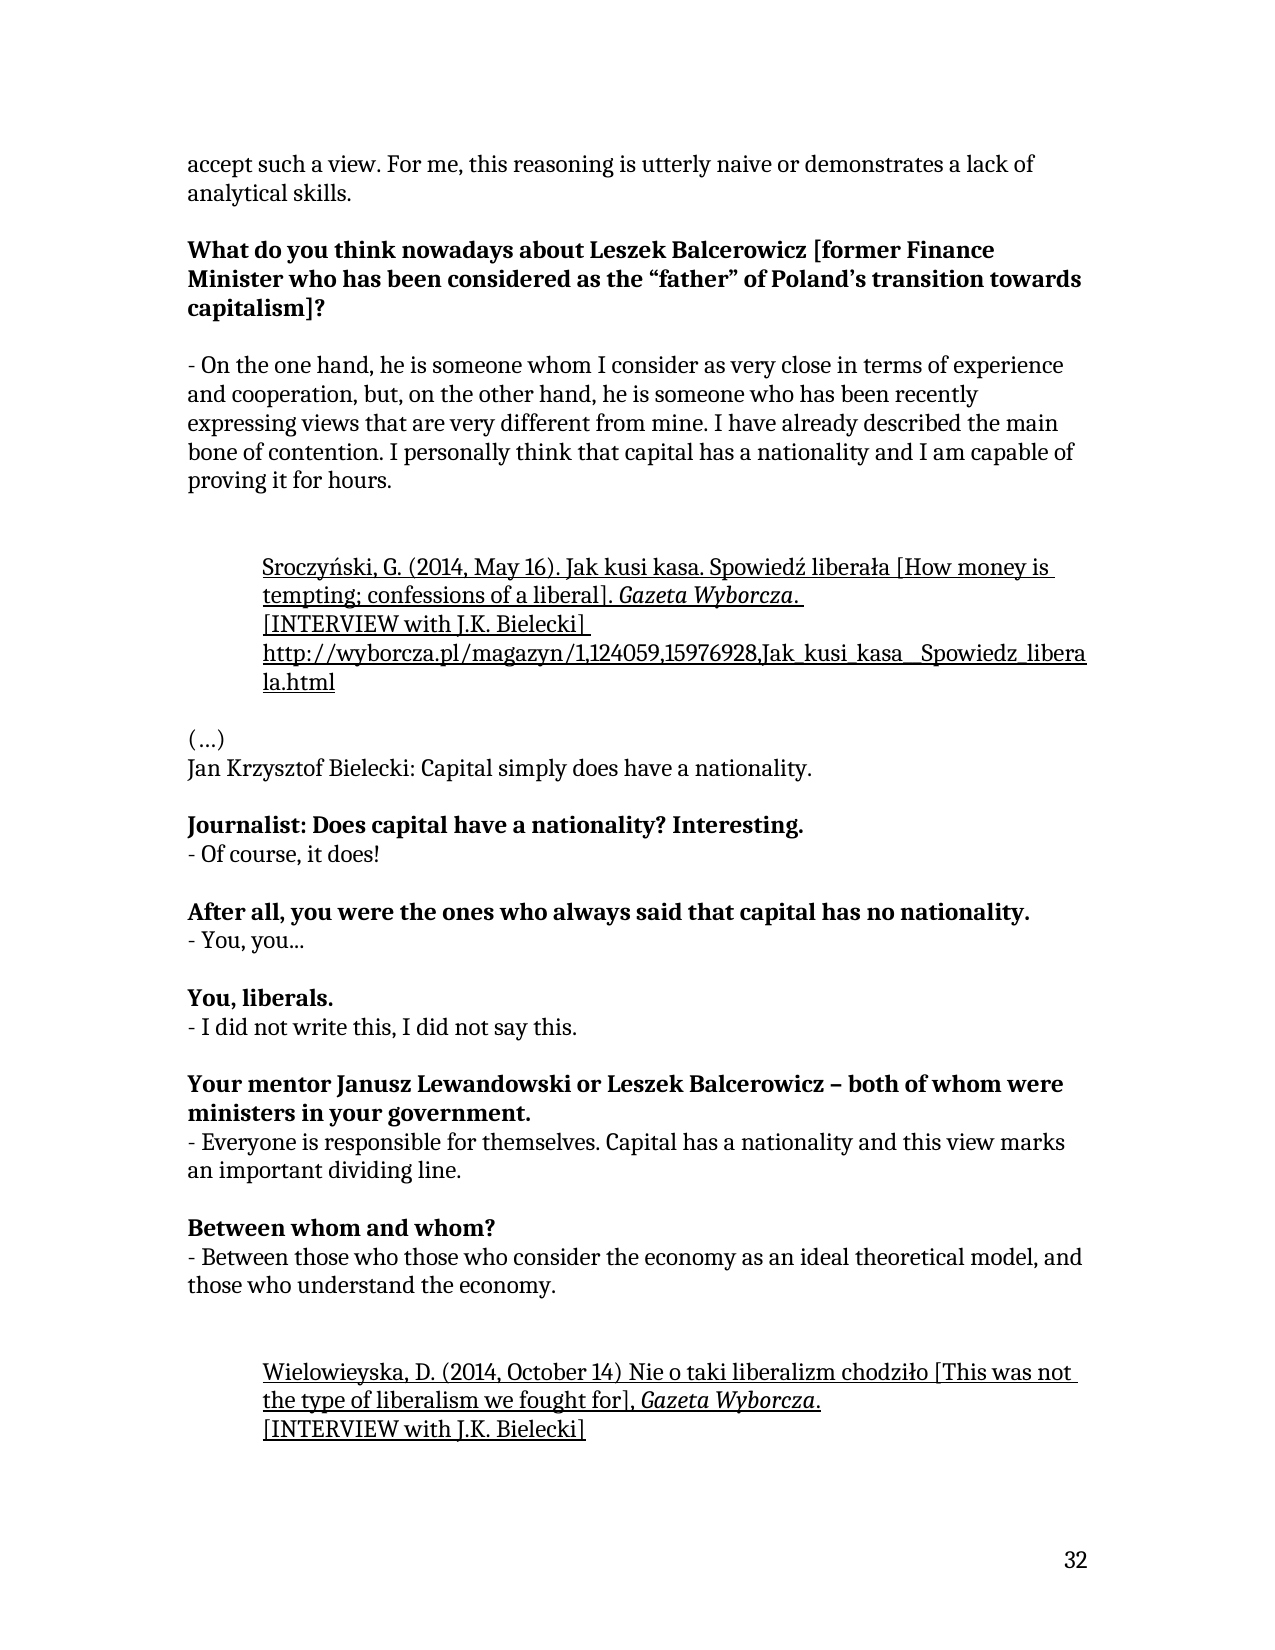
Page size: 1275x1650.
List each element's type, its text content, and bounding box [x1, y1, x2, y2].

text After all, you were the ones who always said that capital has no nationality. [187, 897, 1087, 926]
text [187, 150, 1087, 207]
text - You, you... [187, 926, 1087, 955]
text [INTERVIEW with J.K. Bielecki] http://wyborcza.pl/magazyn/1,124059,15976928,Jak_kusi_kasa__Spowiedz_liberala.html [262, 664, 1087, 696]
text [INTERVIEW with J.K. Bielecki] http://wyborcza.pl/magazyn/1,124059,15976928,Jak_kusi_kasa__Spowiedz_liberala.html [262, 610, 1087, 663]
text Sroczyński, G. (2014, May 16). Jak kusi kasa. Spowiedź liberała [How money is tempting; confessions of a liberal]. Gazeta Wyborcza. [262, 552, 1087, 610]
text [INTERVIEW with J.K. Bielecki] [262, 1415, 1087, 1444]
text - Between those who those who consider the economy as an ideal theoretical model, and those who understand the economy. [187, 1242, 1087, 1300]
text Jan Krzysztof Bielecki: Capital simply does have a nationality. [187, 754, 1087, 782]
text Your mentor Janusz Lewandowski or Leszek Balcerowicz – both of whom were ministers in your government. [187, 1070, 1087, 1127]
text Between whom and whom? [187, 1214, 1087, 1242]
text - Everyone is responsible for themselves. Capital has a nationality and this view marks an important dividing line. [187, 1127, 1087, 1185]
text Wielowieyska, D. (2014, October 14) Nie o taki liberalizm chodziło [This was not the type of liberalism we fought for], Gazeta Wyborcza. [262, 1357, 1087, 1415]
text - Of course, it does! [187, 840, 1087, 869]
text What do you think nowadays about Leszek Balcerowicz [former Finance Minister who has been considered as the “father” of Poland’s transition towards capitalism]? [187, 236, 1087, 322]
text - I did not write this, I did not say this. [187, 1012, 1087, 1041]
text - On the one hand, he is someone whom I consider as very close in terms of experience and cooperation, but, on the other hand, he is someone who has been recently expressing views that are very different from mine. I have already described the main bone of contention. I personally think that capital has a nationality and I am capable of proving it for hours. [187, 351, 1087, 495]
text You, liberals. [187, 984, 1087, 1012]
text Journalist: Does capital have a nationality? Interesting. [187, 811, 1087, 840]
text (…) [187, 725, 1087, 754]
